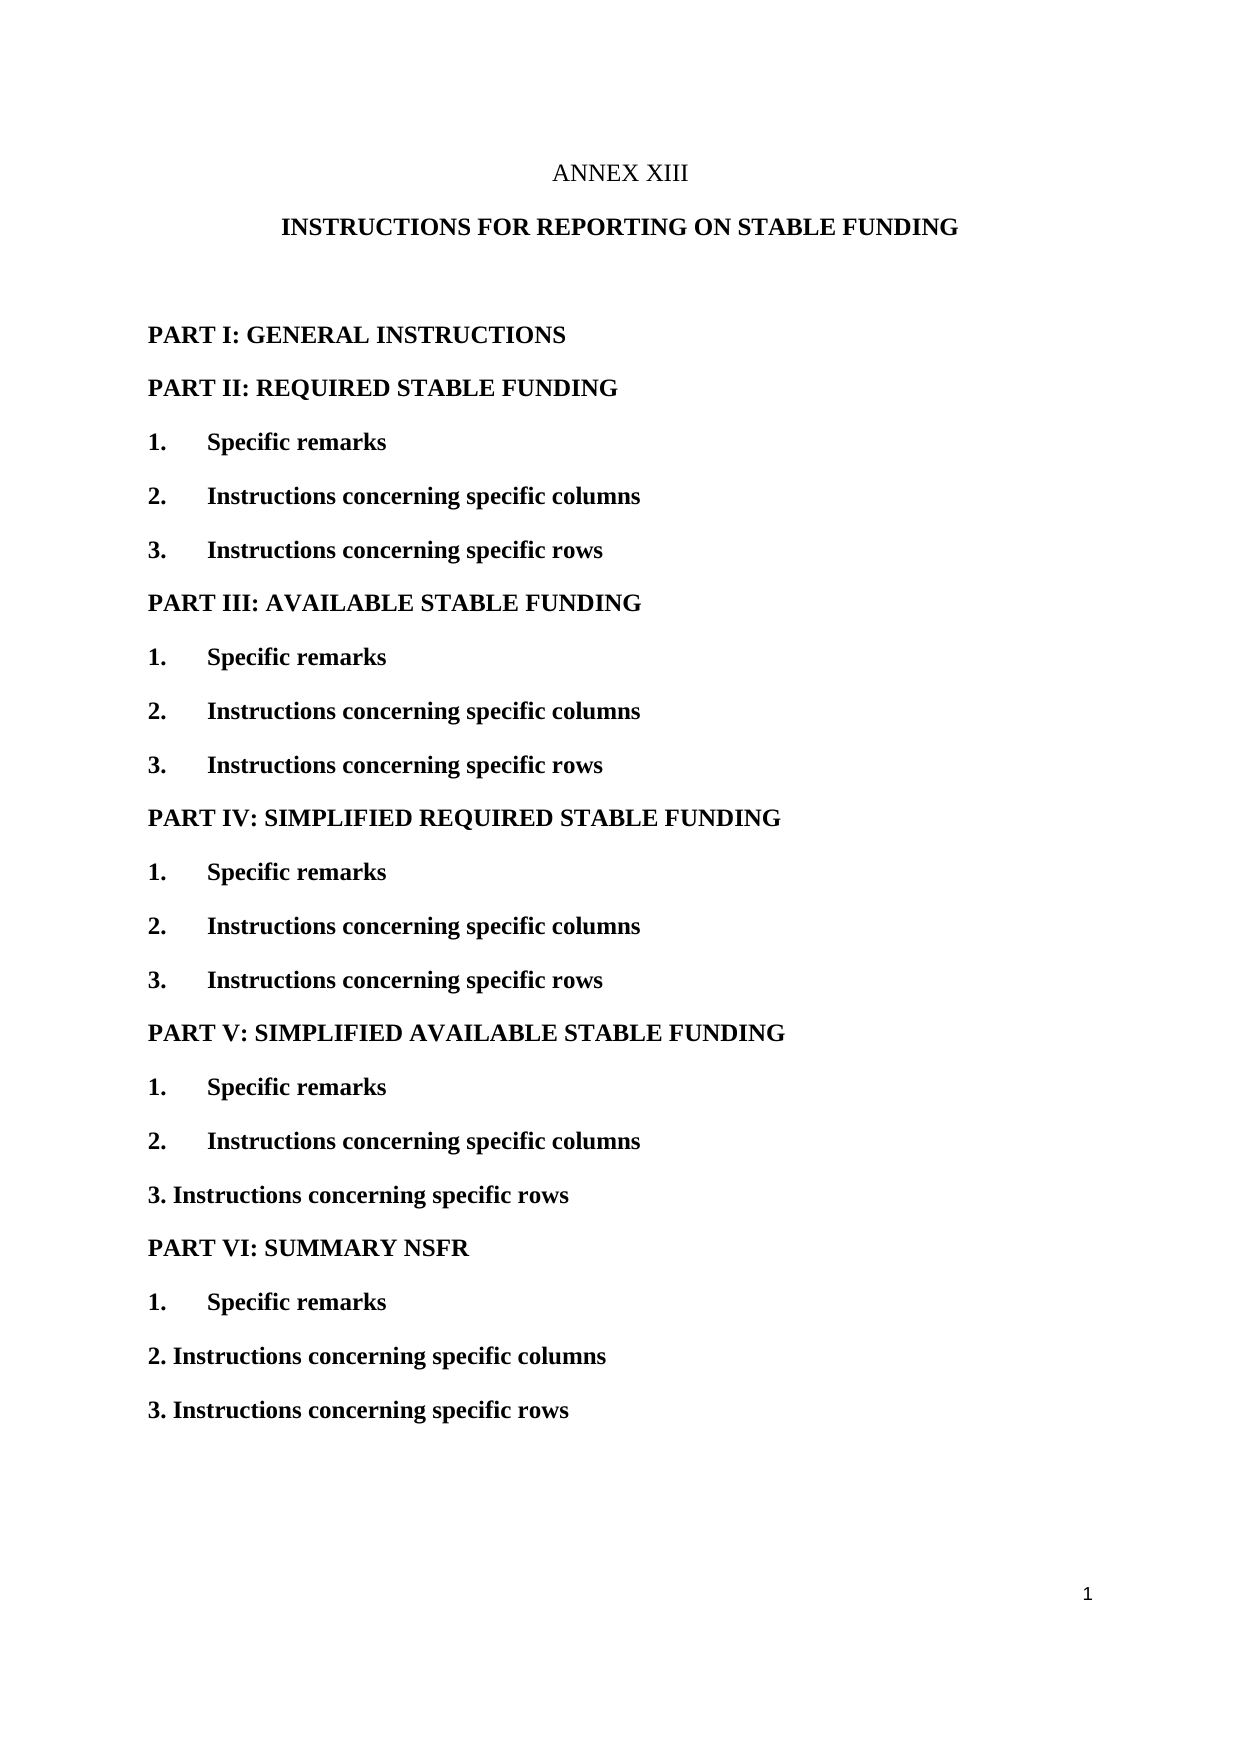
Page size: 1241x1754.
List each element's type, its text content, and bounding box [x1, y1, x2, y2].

text 1. Specific remarks 44 [148, 1072, 797, 1101]
text PART IV: SIMPLIFIED REQUIRED STABLE FUNDING 34 [148, 803, 797, 832]
text ANNEX XIII [148, 158, 1092, 187]
text 3. Instructions concerning specific rows 27 [148, 750, 797, 778]
text 2. Instructions concerning specific columns 37 [148, 911, 797, 940]
text PART III: AVAILABLE STABLE FUNDING 24 [148, 588, 797, 617]
text 2. Instructions concerning specific columns 52 [148, 1341, 797, 1370]
text PART VI: SUMMARY NSFR 52 [148, 1233, 797, 1262]
text 1. Specific remarks 52 [148, 1287, 797, 1316]
text PART I: GENERAL INSTRUCTIONS 2 [148, 320, 797, 348]
text 3. Instructions concerning specific rows 47 [148, 1180, 797, 1208]
text 2. Instructions concerning specific columns 26 [148, 696, 797, 725]
text INSTRUCTIONS FOR REPORTING ON STABLE FUNDING [148, 212, 1092, 241]
text 1. Specific remarks 24 [148, 642, 797, 671]
text 2. Instructions concerning specific columns 46 [148, 1126, 797, 1155]
text PART II: REQUIRED STABLE FUNDING 4 [148, 373, 797, 402]
text 3. Instructions concerning specific rows 38 [148, 965, 797, 993]
text 3. Instructions concerning specific rows 52 [148, 1395, 797, 1423]
text 2. Instructions concerning specific columns 7 [148, 481, 797, 510]
text 3. Instructions concerning specific rows 8 [148, 535, 797, 563]
text 1. Specific remarks 34 [148, 857, 797, 886]
text 1. Specific remarks 4 [148, 427, 797, 456]
text PART V: SIMPLIFIED AVAILABLE STABLE FUNDING 44 [148, 1018, 797, 1047]
